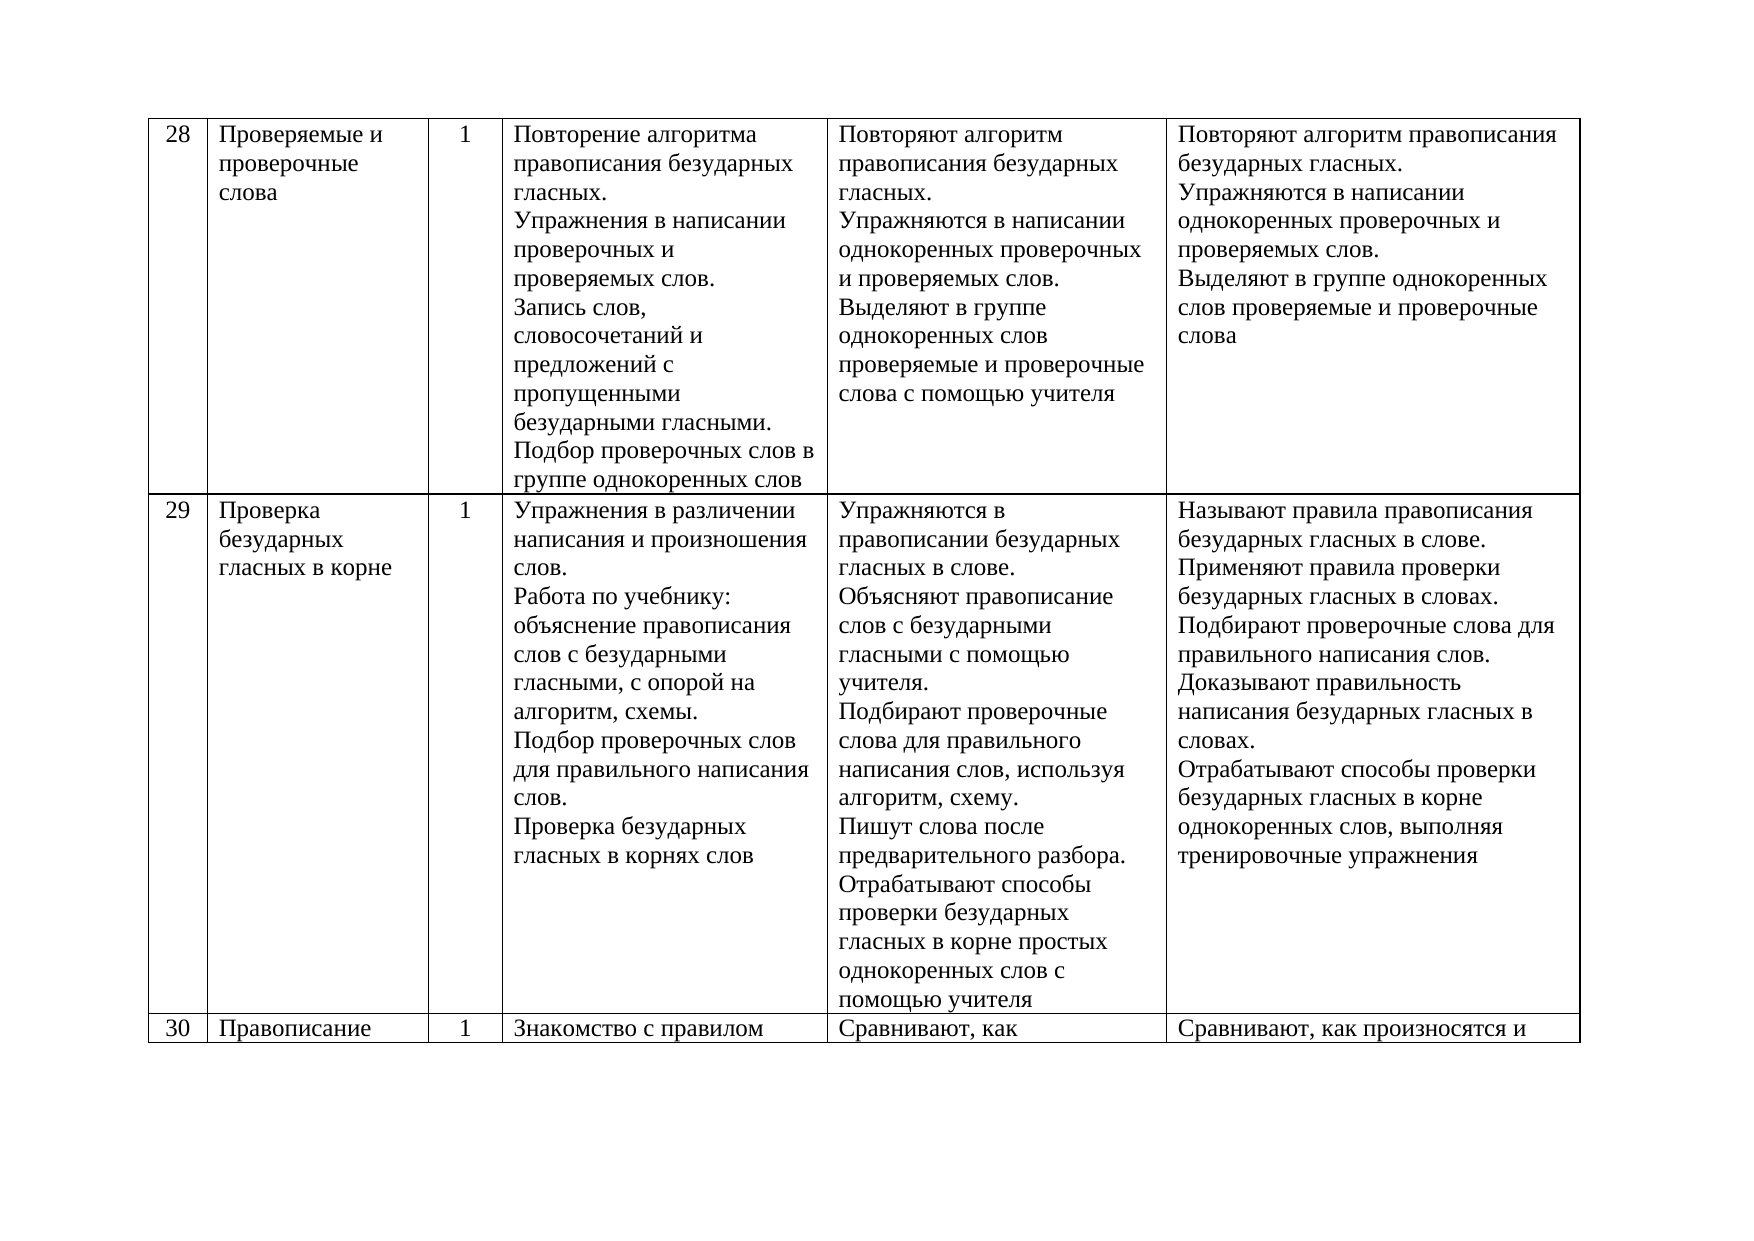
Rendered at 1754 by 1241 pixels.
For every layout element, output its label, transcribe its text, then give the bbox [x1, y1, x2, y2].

table_header 1 [429, 119, 502, 493]
table_header Проверка безударных гласных в корне [208, 495, 428, 1012]
table_header Повторяют алгоритм правописания безударных гласных. Упражняются в написании однокоренных проверочных и проверяемых слов. Выделяют в группе однокоренных слов проверяемые и проверочные слова с помощью учителя [828, 119, 1166, 493]
table_header Упражняются в правописании безударных гласных в слове. Объясняют правописание слов с безударными гласными с помощью учителя. Подбирают проверочные слова для правильного написания слов, используя алгоритм, схему. Пишут слова после предварительного разбора. Отрабатывают способы проверки безударных гласных в корне простых однокоренных слов с помощью учителя [828, 495, 1166, 1012]
table_header Повторение алгоритма правописания безударных гласных. Упражнения в написании проверочных и проверяемых слов. Запись слов, словосочетаний и предложений с пропущенными безударными гласными. Подбор проверочных слов в группе однокоренных слов [503, 119, 827, 493]
table_header 1 [429, 495, 502, 1012]
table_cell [208, 1014, 428, 1042]
table_header 29 [149, 495, 207, 1012]
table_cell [503, 1014, 827, 1042]
table_header Повторяют алгоритм правописания безударных гласных. Упражняются в написании однокоренных проверочных и проверяемых слов. Выделяют в группе однокоренных слов проверяемые и проверочные слова [1167, 119, 1579, 493]
table_cell 1 [429, 1014, 502, 1042]
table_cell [828, 1014, 1166, 1042]
table_header Упражнения в различении написания и произношения слов. Работа по учебнику: объяснение правописания слов с безударными гласными, с опорой на алгоритм, схемы. Подбор проверочных слов для правильного написания слов. Проверка безударных гласных в корнях слов [503, 495, 827, 1012]
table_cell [1167, 1014, 1579, 1042]
table_cell 30 [149, 1014, 207, 1042]
table_header Называют правила правописания безударных гласных в слове. Применяют правила проверки безударных гласных в словах. Подбирают проверочные слова для правильного написания слов. Доказывают правильность написания безударных гласных в словах. Отрабатывают способы проверки безударных гласных в корне однокоренных слов, выполняя тренировочные упражнения [1167, 495, 1579, 1012]
table_header 28 [149, 119, 207, 493]
table_header Проверяемые и проверочные слова [208, 119, 428, 493]
